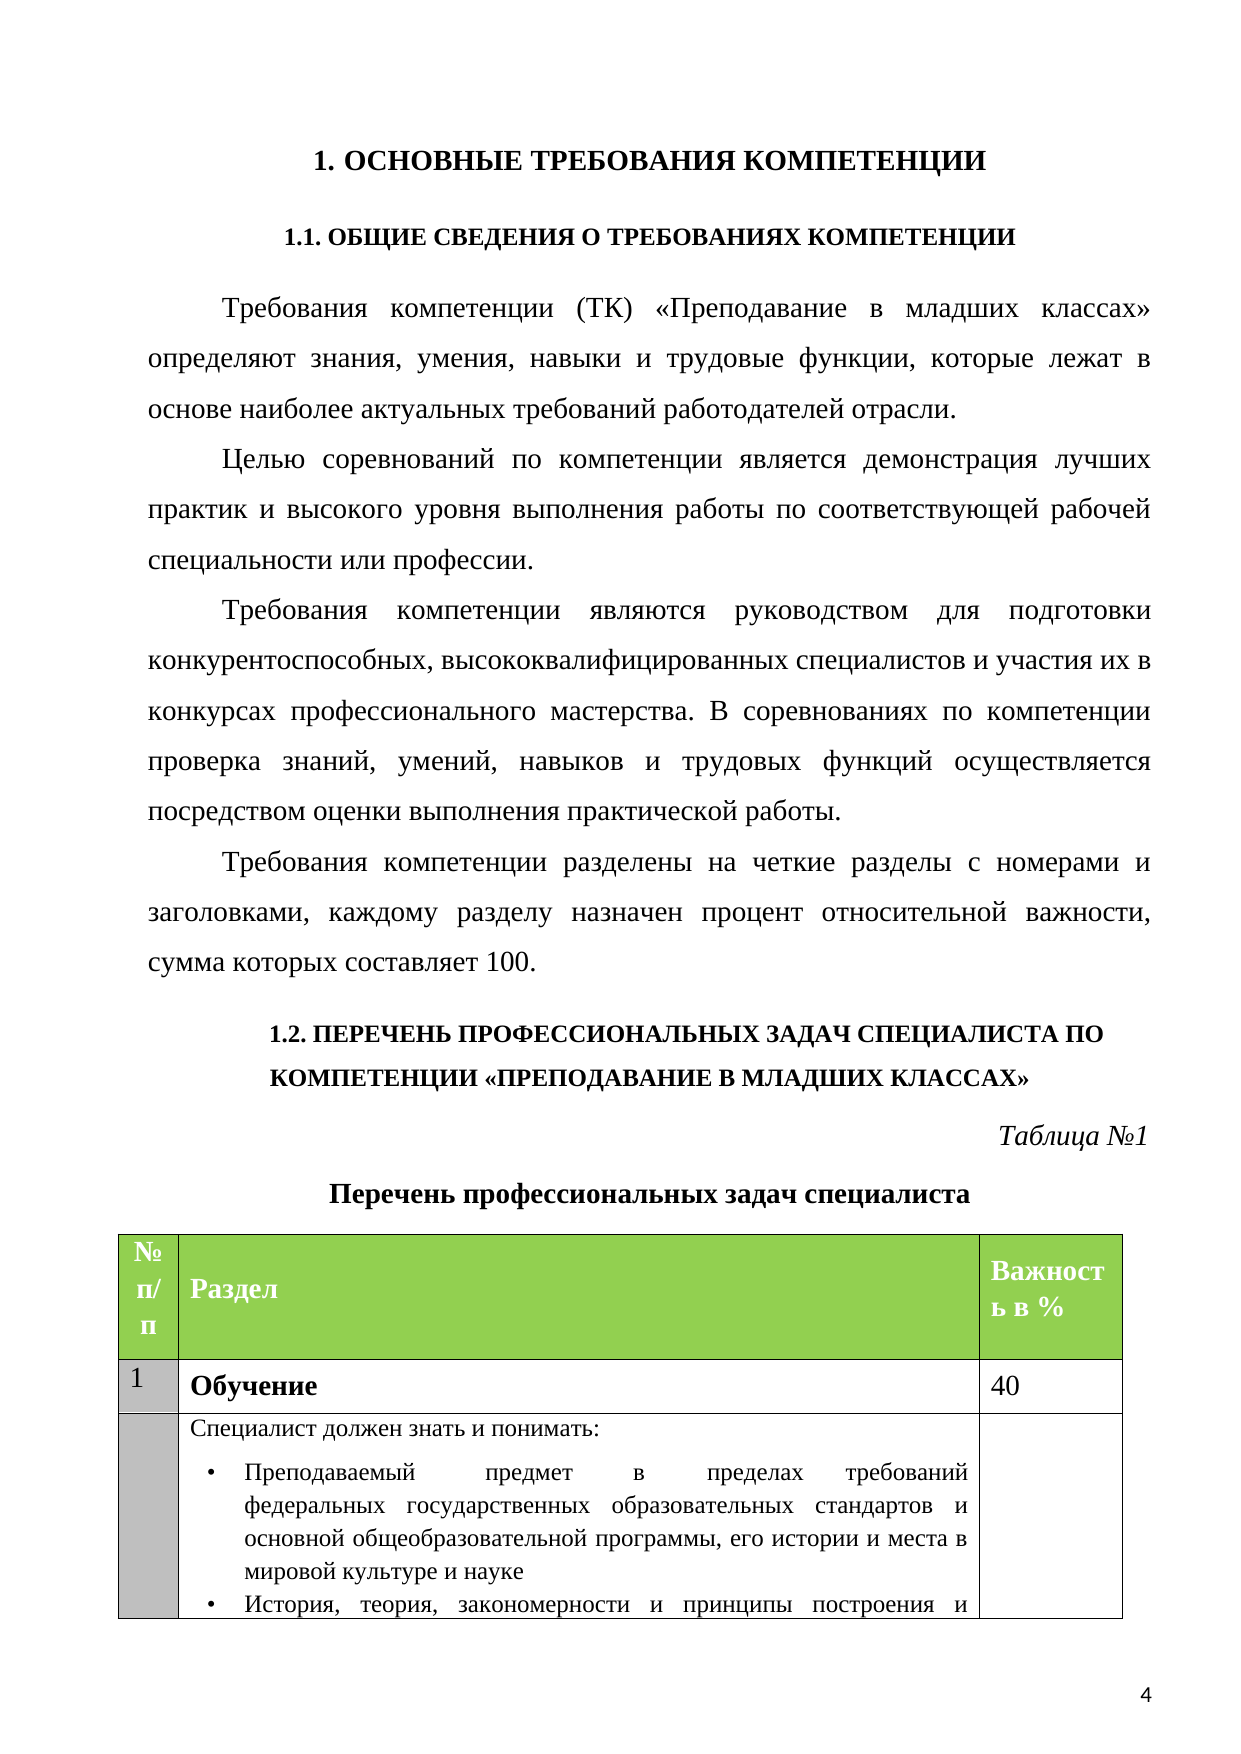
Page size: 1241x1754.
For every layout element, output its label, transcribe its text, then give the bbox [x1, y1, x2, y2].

text 1. ОСНОВНЫЕ ТРЕБОВАНИЯ КОМПЕТЕНЦИИ [148, 143, 1152, 177]
text Перечень профессиональных задач специалиста [148, 1176, 1152, 1209]
table_header Важность в % [980, 1235, 1122, 1359]
table_header Раздел [179, 1235, 979, 1359]
table_cell 40 [980, 1360, 1122, 1412]
table_cell [980, 1414, 1122, 1618]
text Целью соревнований по компетенции является демонстрация лучших практик и высокого уровня выполнения работы по соответствующей рабочей специальности или профессии. [148, 441, 1152, 575]
table_cell 1 [119, 1360, 178, 1412]
table_cell [119, 1414, 178, 1618]
table_header № п/п [119, 1235, 178, 1359]
text 1.1. ОБЩИЕ СВЕДЕНИЯ О ТРЕБОВАНИЯХ КОМПЕТЕНЦИИ [148, 222, 1152, 251]
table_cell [179, 1414, 979, 1618]
text 1.2. ПЕРЕЧЕНЬ ПРОФЕССИОНАЛЬНЫХ ЗАДАЧ СПЕЦИАЛИСТА ПО КОМПЕТЕНЦИИ «ПРЕПОДАВАНИЕ В МЛАДШИХ КЛАССАХ» [148, 1019, 1152, 1091]
text Требования компетенции (ТК) «Преподавание в младших классах» определяют знания, умения, навыки и трудовые функции, которые лежат в основе наиболее актуальных требований работодателей отрасли. [148, 290, 1152, 424]
text Требования компетенции разделены на четкие разделы с номерами и заголовками, каждому разделу назначен процент относительной важности, сумма которых составляет 100. [148, 844, 1152, 978]
text Таблица №1 [148, 1118, 1152, 1152]
table_cell Обучение [179, 1360, 979, 1412]
text Требования компетенции являются руководством для подготовки конкурентоспособных, высококвалифицированных специалистов и участия их в конкурсах профессионального мастерства. В соревнованиях по компетенции проверка знаний, умений, навыков и трудовых функций осуществляется посредством оценки выполнения практической работы. [148, 592, 1152, 827]
